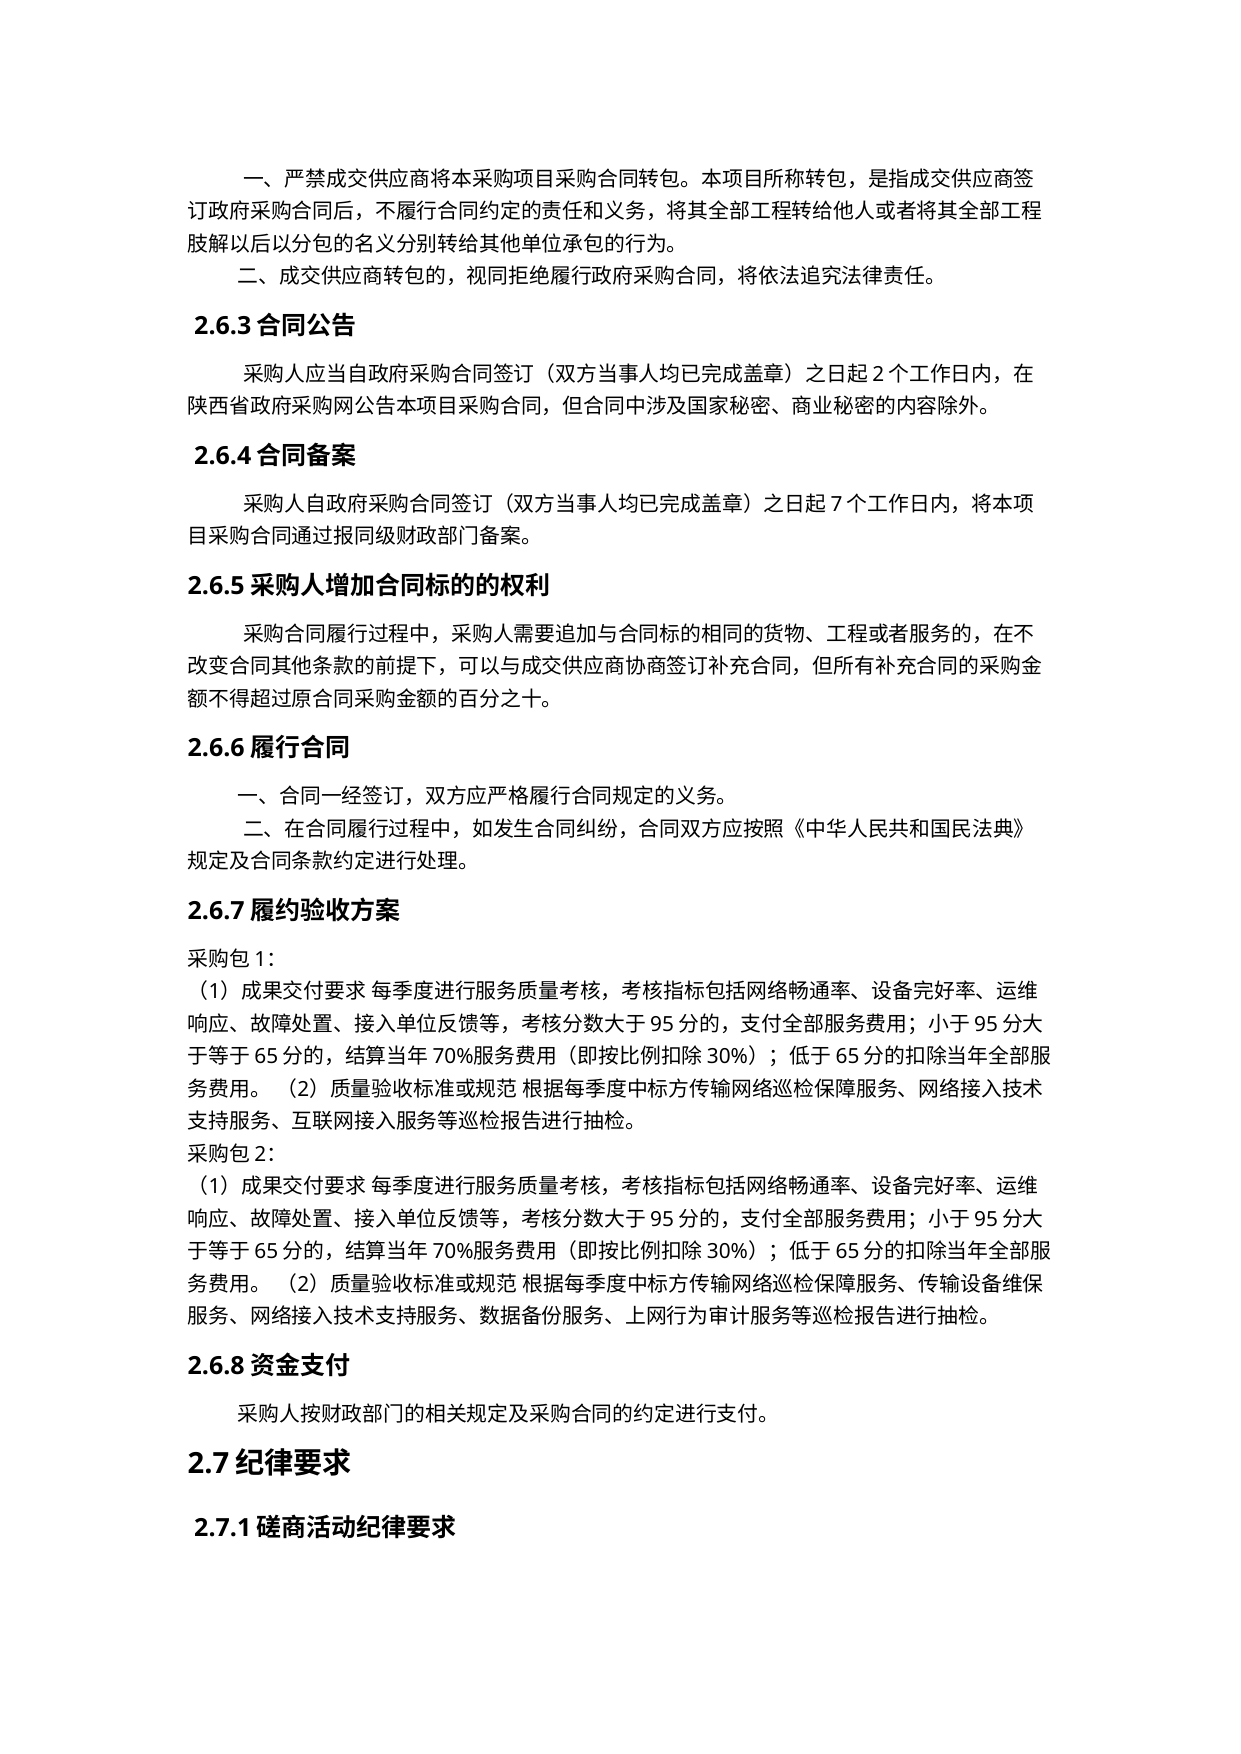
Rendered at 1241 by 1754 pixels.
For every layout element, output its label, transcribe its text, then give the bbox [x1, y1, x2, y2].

text 采购包2： [187, 1137, 1053, 1169]
text 采购合同履行过程中，采购人需要追加与合同标的相同的货物、工程或者服务的，在不改变合同其他条款的前提下，可以与成交供应商协商签订补充合同，但所有补充合同的采购金额不得超过原合同采购金额的百分之十。 [187, 617, 1053, 714]
text 2.6.5采购人增加合同标的的权利 [187, 552, 1053, 617]
text 采购人按财政部门的相关规定及采购合同的约定进行支付。 [187, 1397, 1053, 1429]
text 采购包1： [187, 942, 1053, 974]
text 2.6.6履行合同 [187, 714, 1053, 779]
text 一、严禁成交供应商将本采购项目采购合同转包。本项目所称转包，是指成交供应商签订政府采购合同后，不履行合同约定的责任和义务，将其全部工程转给他人或者将其全部工程肢解以后以分包的名义分别转给其他单位承包的行为。 [187, 162, 1053, 259]
text 2.6.3合同公告 [187, 292, 1053, 357]
text （1）成果交付要求 每季度进行服务质量考核，考核指标包括网络畅通率、设备完好率、运维响应、故障处置、接入单位反馈等，考核分数大于95分的，支付全部服务费用；小于95分大于等于65分的，结算当年70%服务费用（即按比例扣除30%）；低于65分的扣除当年全部服务费用。 （2）质量验收标准或规范 根据每季度中标方传输网络巡检保障服务、网络接入技术支持服务、互联网接入服务等巡检报告进行抽检。 [187, 974, 1053, 1137]
text 2.6.8资金支付 [187, 1332, 1053, 1397]
text 2.6.7履约验收方案 [187, 877, 1053, 942]
text （1）成果交付要求 每季度进行服务质量考核，考核指标包括网络畅通率、设备完好率、运维响应、故障处置、接入单位反馈等，考核分数大于95分的，支付全部服务费用；小于95分大于等于65分的，结算当年70%服务费用（即按比例扣除30%）；低于65分的扣除当年全部服务费用。 （2）质量验收标准或规范 根据每季度中标方传输网络巡检保障服务、传输设备维保服务、网络接入技术支持服务、数据备份服务、上网行为审计服务等巡检报告进行抽检。 [187, 1169, 1053, 1332]
text 2.7纪律要求 [187, 1429, 1053, 1494]
text 采购人自政府采购合同签订（双方当事人均已完成盖章）之日起7个工作日内，将本项目采购合同通过报同级财政部门备案。 [187, 487, 1053, 552]
text 2.7.1磋商活动纪律要求 [187, 1494, 1053, 1559]
text 二、成交供应商转包的，视同拒绝履行政府采购合同，将依法追究法律责任。 [187, 259, 1053, 292]
text 一、合同一经签订，双方应严格履行合同规定的义务。 [187, 779, 1053, 812]
text 二、在合同履行过程中，如发生合同纠纷，合同双方应按照《中华人民共和国民法典》规定及合同条款约定进行处理。 [187, 812, 1053, 877]
text 2.6.4合同备案 [187, 422, 1053, 487]
text 采购人应当自政府采购合同签订（双方当事人均已完成盖章）之日起2个工作日内，在陕西省政府采购网公告本项目采购合同，但合同中涉及国家秘密、商业秘密的内容除外。 [187, 357, 1053, 422]
